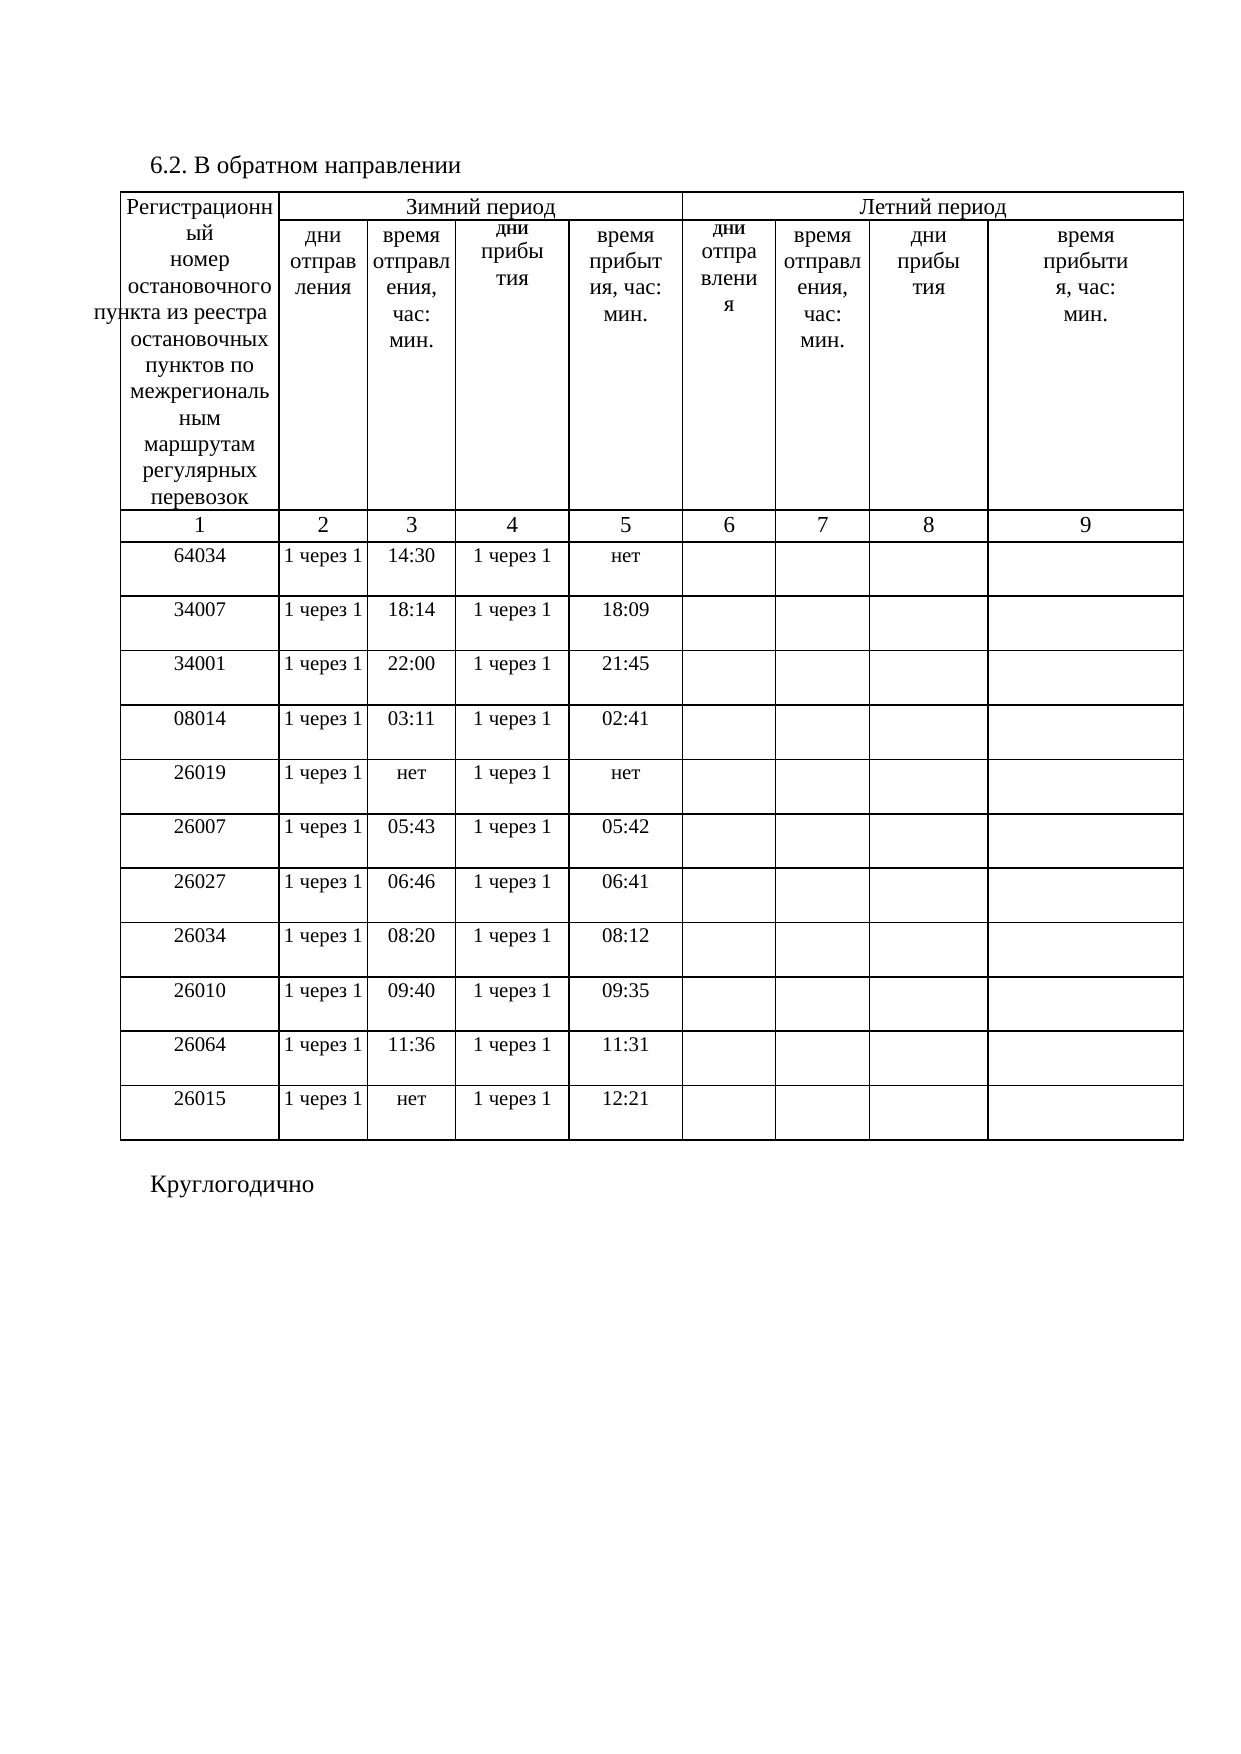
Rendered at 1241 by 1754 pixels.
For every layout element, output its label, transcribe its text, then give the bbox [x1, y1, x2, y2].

table_cell 22:00 [368, 651, 455, 704]
table_cell [683, 760, 775, 813]
table_cell [870, 706, 987, 758]
table_cell [683, 978, 775, 1030]
table_cell [870, 1086, 987, 1139]
table_cell [776, 1032, 869, 1085]
table_cell 7 [776, 511, 869, 541]
table_cell 1 через 1 [280, 651, 367, 704]
table_cell 09:40 [368, 978, 455, 1030]
table_cell 26010 [121, 978, 278, 1030]
table_cell [989, 815, 1183, 867]
table_cell [989, 1032, 1183, 1085]
table_cell [870, 815, 987, 867]
table_cell [683, 1032, 775, 1085]
table_cell 1 через 1 [456, 978, 568, 1030]
table_cell [870, 978, 987, 1030]
table_cell 1 через 1 [456, 706, 568, 758]
table_cell [683, 1086, 775, 1139]
table_cell [870, 651, 987, 704]
table_cell [776, 651, 869, 704]
table_cell 1 через 1 [280, 1086, 367, 1139]
table_cell 1 через 1 [280, 543, 367, 595]
table_cell [989, 760, 1183, 813]
table_cell нет [570, 543, 682, 595]
table_cell [989, 543, 1183, 595]
table_cell [776, 706, 869, 758]
table_cell время прибыти я, час: мин. [989, 221, 1183, 509]
table_cell 1 через 1 [280, 706, 367, 758]
table_cell ДНИ прибы тия [456, 221, 568, 509]
table_cell 1 через 1 [280, 923, 367, 976]
table_header Регистрационный номер остановочного пункта из реестра остановочных пунктов по межрегиональным маршрутам регулярных перевозок [121, 193, 278, 509]
table_cell 08014 [121, 706, 278, 758]
table_cell [989, 651, 1183, 704]
table_cell 1 через 1 [456, 760, 568, 813]
table_cell нет [368, 760, 455, 813]
table_cell 06:41 [570, 869, 682, 922]
table_cell 03:11 [368, 706, 455, 758]
table_cell 05:42 [570, 815, 682, 867]
table_cell [870, 1032, 987, 1085]
text 6.2. В обратном направлении [150, 150, 1090, 179]
table_cell 1 через 1 [456, 815, 568, 867]
table_cell 11:36 [368, 1032, 455, 1085]
table_cell 2 [280, 511, 367, 541]
table_cell 1 через 1 [456, 651, 568, 704]
table_cell [683, 869, 775, 922]
table_cell 26064 [121, 1032, 278, 1085]
table_cell [989, 1086, 1183, 1139]
table_cell 09:35 [570, 978, 682, 1030]
table_cell [870, 869, 987, 922]
table_cell 1 через 1 [280, 1032, 367, 1085]
table_cell 9 [989, 511, 1183, 541]
table_cell [989, 923, 1183, 976]
table_cell [776, 1086, 869, 1139]
table_cell 05:43 [368, 815, 455, 867]
table_cell 08:12 [570, 923, 682, 976]
table_cell [776, 597, 869, 650]
table_cell 1 через 1 [280, 815, 367, 867]
table_cell 1 через 1 [280, 597, 367, 650]
table_cell 26019 [121, 760, 278, 813]
table_cell 11:31 [570, 1032, 682, 1085]
table_cell [776, 923, 869, 976]
table_cell 26007 [121, 815, 278, 867]
table_cell 02:41 [570, 706, 682, 758]
table_cell 8 [870, 511, 987, 541]
table_cell [683, 706, 775, 758]
table_cell [776, 815, 869, 867]
table_cell 06:46 [368, 869, 455, 922]
table_cell ДНИ отпра влени я [683, 221, 775, 509]
table_cell 6 [683, 511, 775, 541]
table_cell [683, 597, 775, 650]
table_cell [776, 869, 869, 922]
table_cell 1 через 1 [456, 543, 568, 595]
table_cell 08:20 [368, 923, 455, 976]
table_cell 18:09 [570, 597, 682, 650]
table_cell 26034 [121, 923, 278, 976]
table_cell дни отправ ления [280, 221, 367, 509]
table_cell 1 через 1 [456, 1032, 568, 1085]
table_cell время прибыт ия, час: мин. [570, 221, 682, 509]
table_cell 4 [456, 511, 568, 541]
table_cell [683, 543, 775, 595]
table_cell 34001 [121, 651, 278, 704]
table_cell [776, 760, 869, 813]
table_cell 18:14 [368, 597, 455, 650]
table_cell [989, 706, 1183, 758]
table_cell [776, 543, 869, 595]
table_header Летний период [683, 193, 1183, 219]
table_cell 1 [121, 511, 278, 541]
table_cell 1 через 1 [456, 597, 568, 650]
table_header Зимний период [280, 193, 682, 219]
table_cell 12:21 [570, 1086, 682, 1139]
table_cell [989, 597, 1183, 650]
table_cell нет [570, 760, 682, 813]
table_cell время отправл ения, час: мин. [776, 221, 869, 509]
table_cell 1 через 1 [280, 869, 367, 922]
table_cell 14:30 [368, 543, 455, 595]
table_cell [870, 543, 987, 595]
table_cell нет [368, 1086, 455, 1139]
table_cell [683, 923, 775, 976]
text Круглогодично [150, 1169, 1090, 1198]
table_cell 64034 [121, 543, 278, 595]
table_cell [683, 651, 775, 704]
table_cell 1 через 1 [280, 760, 367, 813]
table_cell 26027 [121, 869, 278, 922]
table_cell [776, 978, 869, 1030]
table_cell дни прибы тия [870, 221, 987, 509]
table_cell [870, 597, 987, 650]
table_cell [683, 815, 775, 867]
table_cell 1 через 1 [456, 923, 568, 976]
table_cell 26015 [121, 1086, 278, 1139]
table_cell [870, 760, 987, 813]
table_cell 1 через 1 [456, 869, 568, 922]
table_cell 21:45 [570, 651, 682, 704]
table_cell [989, 978, 1183, 1030]
table_cell время отправл ения, час: мин. [368, 221, 455, 509]
table_cell [989, 869, 1183, 922]
table_cell [870, 923, 987, 976]
table_cell 1 через 1 [456, 1086, 568, 1139]
table_cell 1 через 1 [280, 978, 367, 1030]
table_cell 3 [368, 511, 455, 541]
table_cell 5 [570, 511, 682, 541]
table_cell 34007 [121, 597, 278, 650]
